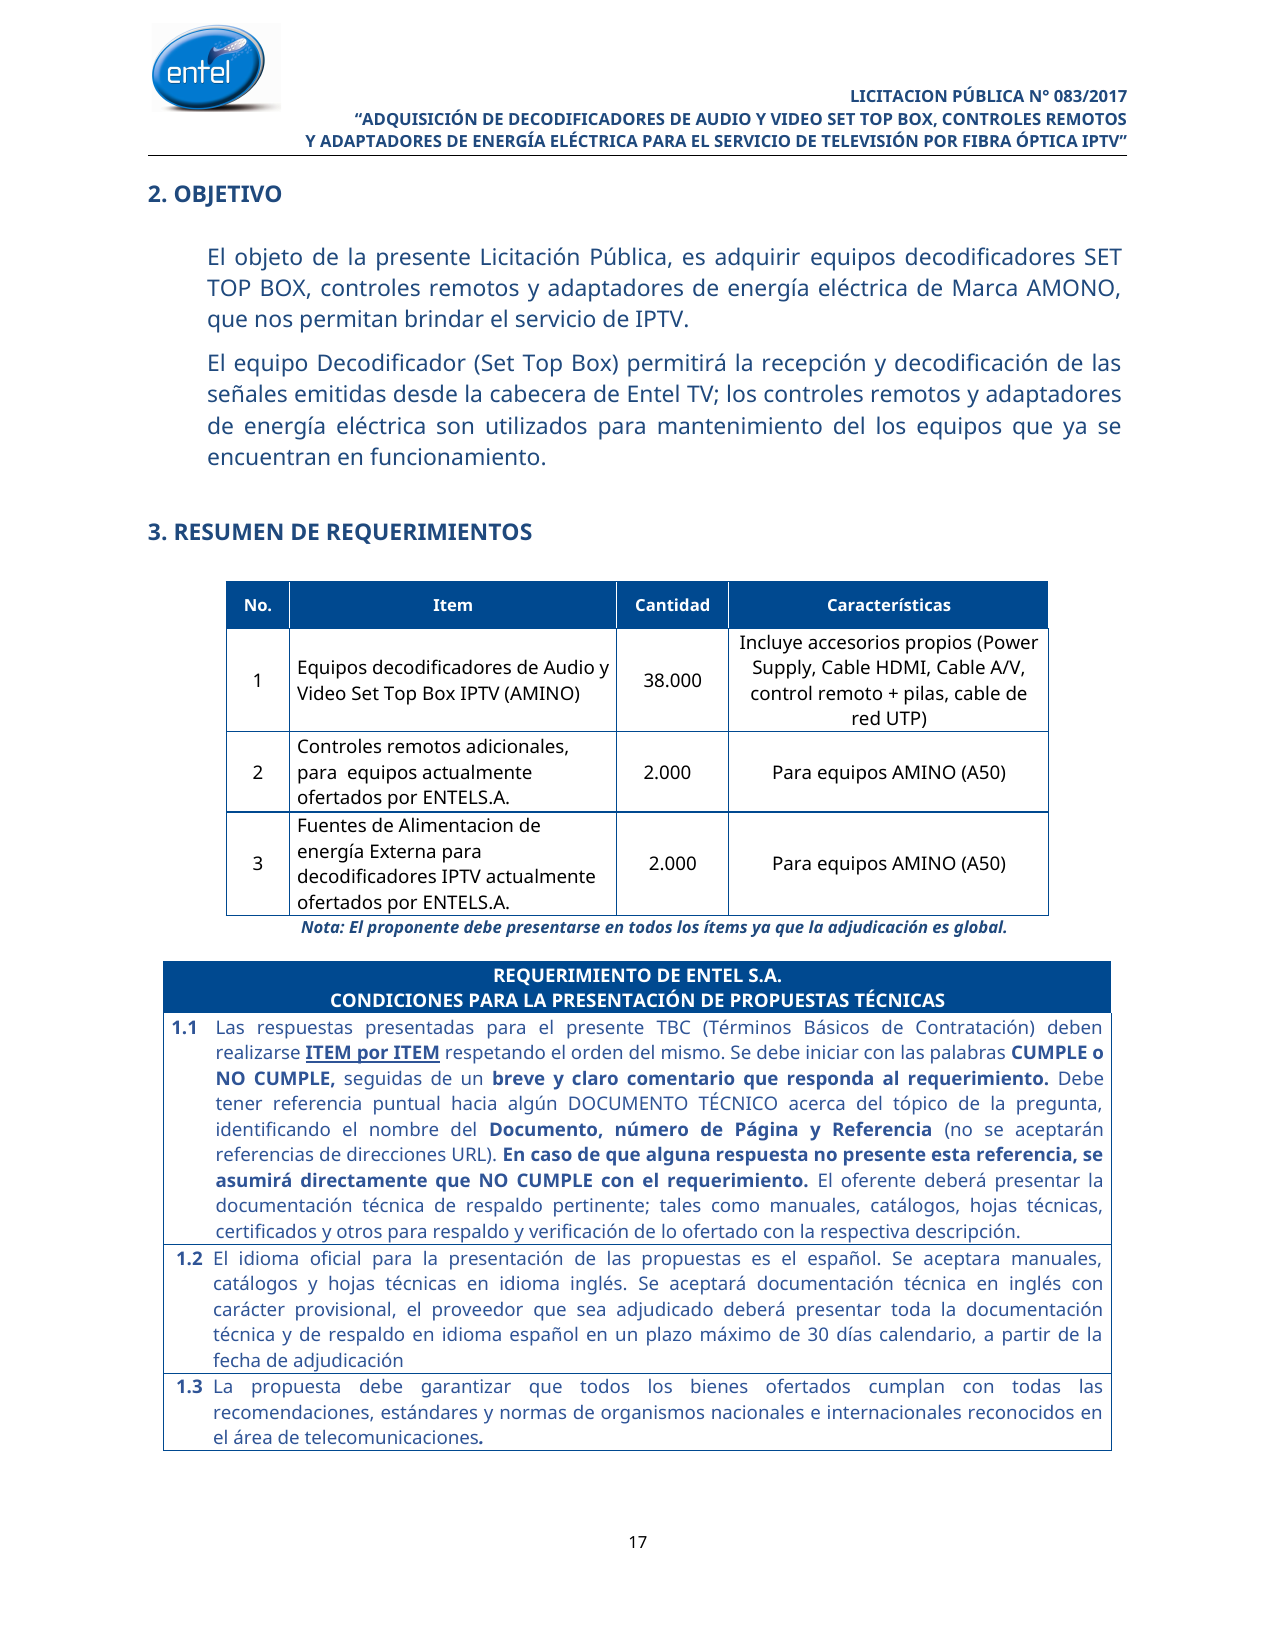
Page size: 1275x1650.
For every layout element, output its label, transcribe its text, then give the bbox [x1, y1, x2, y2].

table_cell 2.000 [617, 813, 728, 914]
table_header Cantidad [617, 582, 728, 628]
text Nota: El proponente debe presentarse en todos los ítems ya que la adjudicación es global. [184, 916, 1127, 938]
table_header REQUERIMIENTO DE ENTEL S.A. CONDICIONES PARA LA PRESENTACIÓN DE PROPUESTAS TÉCNICAS [164, 962, 1111, 1013]
table_cell 1 [227, 629, 289, 731]
text 2. OBJETIVO [148, 178, 1127, 210]
table_header Características [729, 582, 1048, 628]
table_cell 2 [227, 732, 289, 811]
table_cell Para equipos AMINO (A50) [729, 813, 1048, 914]
table_cell Las respuestas presentadas para el presente TBC (Términos Básicos de Contratación) deben realizarse ITEM por ITEM respetando el orden del mismo. Se debe iniciar con las palabras CUMPLE o NO CUMPLE, seguidas de un breve y claro comentario que responda al requerimiento. Debe tener referencia puntual hacia algún DOCUMENTO TÉCNICO acerca del tópico de la pregunta, identificando el nombre del Documento, número de Página y Referencia (no se aceptarán referencias de direcciones URL). En caso de que alguna respuesta no presente esta referencia, se asumirá directamente que NO CUMPLE con el requerimiento. El oferente deberá presentar la documentación técnica de respaldo pertinente; tales como manuales, catálogos, hojas técnicas, certificados y otros para respaldo y verificación de lo ofertado con la respectiva descripción. [164, 1014, 1111, 1244]
table_cell El idioma oficial para la presentación de las propuestas es el español. Se aceptara manuales, catálogos y hojas técnicas en idioma inglés. Se aceptará documentación técnica en inglés con carácter provisional, el proveedor que sea adjudicado deberá presentar toda la documentación técnica y de respaldo en idioma español en un plazo máximo de 30 días calendario, a partir de la fecha de adjudicación [164, 1245, 1111, 1372]
text 3. RESUMEN DE REQUERIMIENTOS [148, 516, 1127, 547]
table_cell 2.000 [617, 732, 728, 811]
picture [151, 23, 282, 112]
table_cell Controles remotos adicionales, para equipos actualmente ofertados por ENTELS.A. [290, 732, 616, 811]
table_cell Para equipos AMINO (A50) [729, 732, 1048, 811]
table_cell Incluye accesorios propios (Power Supply, Cable HDMI, Cable A/V, control remoto + pilas, cable de red UTP) [729, 629, 1048, 731]
table_header No. [227, 582, 289, 628]
table_header Item [290, 582, 616, 628]
table_cell Fuentes de Alimentacion de energía Externa para decodificadores IPTV actualmente ofertados por ENTELS.A. [290, 813, 616, 914]
table_cell 3 [227, 813, 289, 914]
table_cell La propuesta debe garantizar que todos los bienes ofertados cumplan con todas las recomendaciones, estándares y normas de organismos nacionales e internacionales reconocidos en el área de telecomunicaciones. [164, 1374, 1111, 1450]
text El equipo Decodificador (Set Top Box) permitirá la recepción y decodificación de las señales emitidas desde la cabecera de Entel TV; los controles remotos y adaptadores de energía eléctrica son utilizados para mantenimiento del los equipos que ya se encuentran en funcionamiento. [207, 347, 1122, 472]
table_cell Equipos decodificadores de Audio y Video Set Top Box IPTV (AMINO) [290, 629, 616, 731]
table_cell 38.000 [617, 629, 728, 731]
text El objeto de la presente Licitación Pública, es adquirir equipos decodificadores SET TOP BOX, controles remotos y adaptadores de energía eléctrica de Marca AMONO, que nos permitan brindar el servicio de IPTV. [207, 241, 1122, 335]
